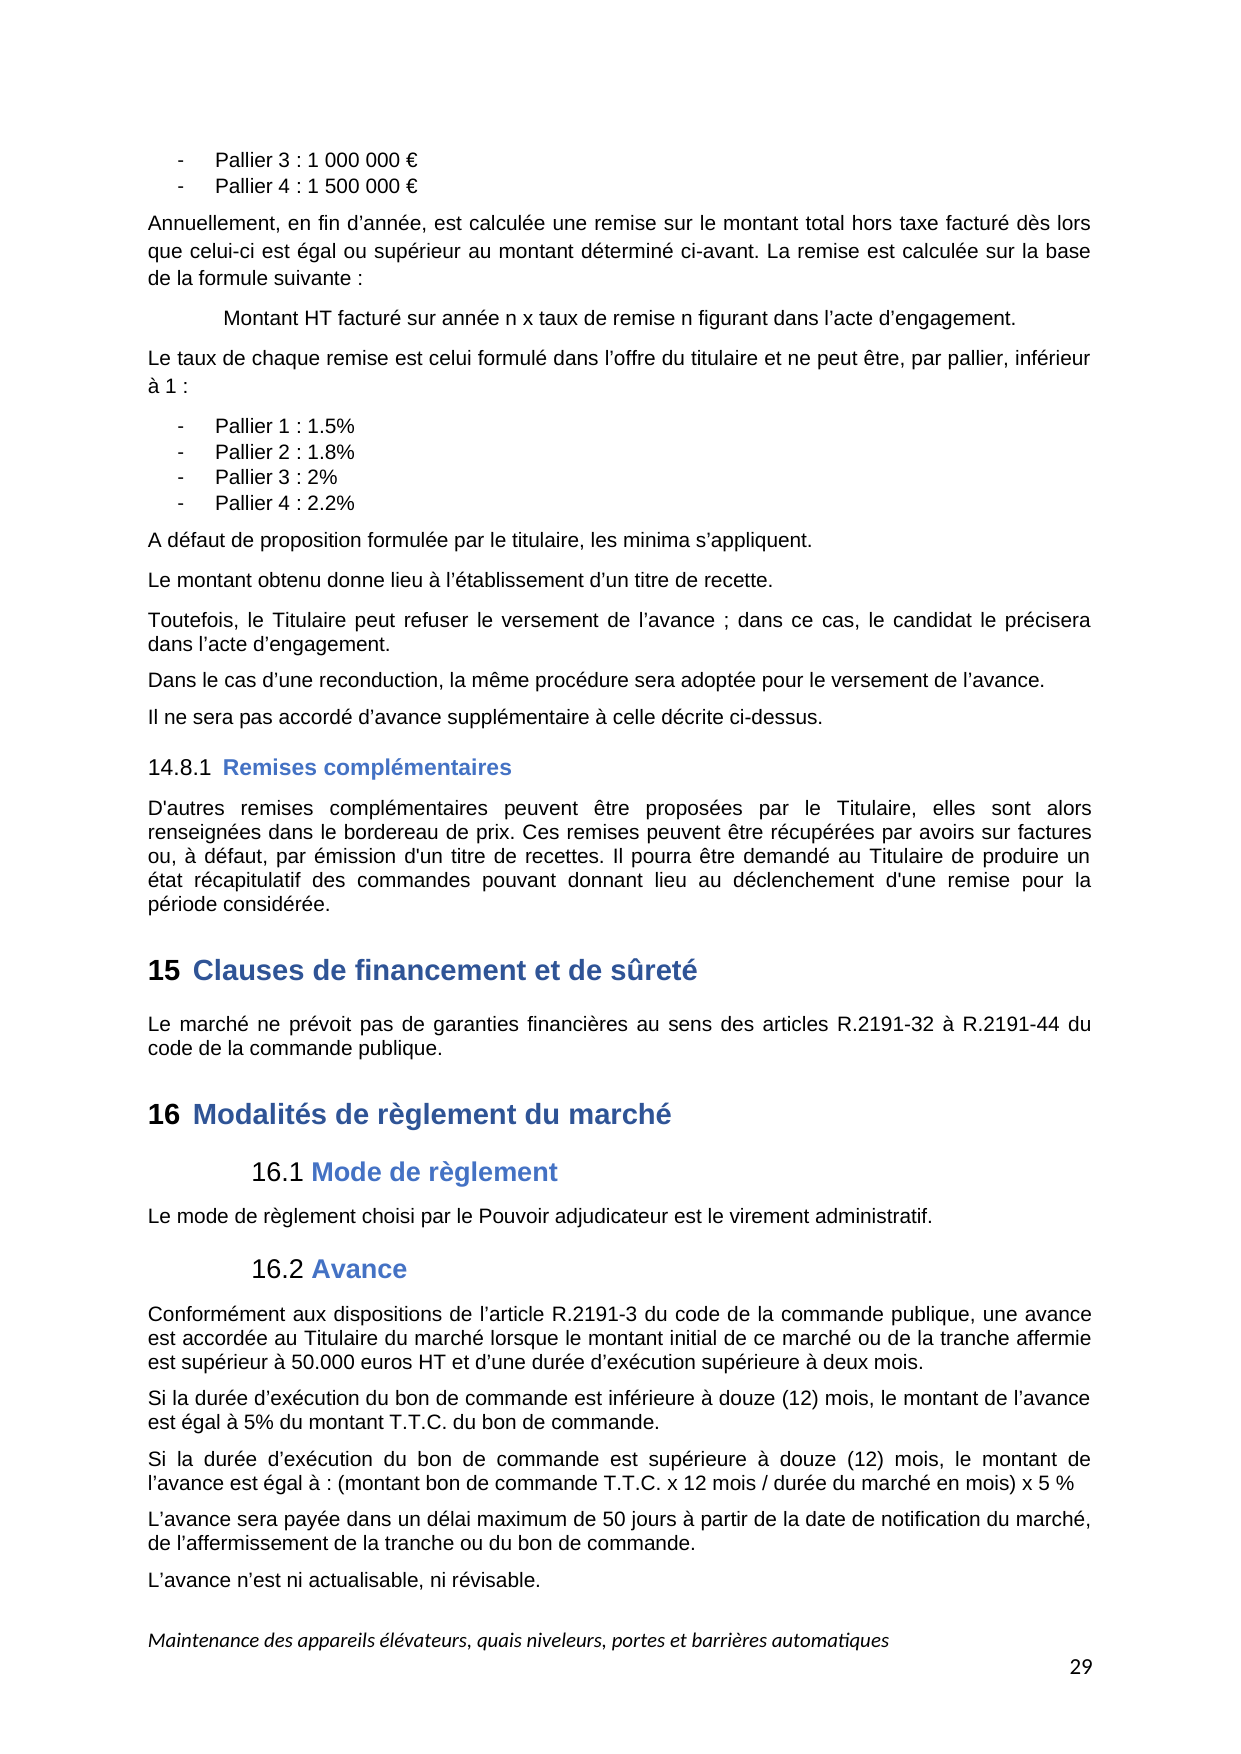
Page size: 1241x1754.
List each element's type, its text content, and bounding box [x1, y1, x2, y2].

text Il ne sera pas accordé d’avance supplémentaire à celle décrite ci-dessus. [148, 704, 1093, 728]
text D'autres remises complémentaires peuvent être proposées par le Titulaire, elles sont alors renseignées dans le bordereau de prix. Ces remises peuvent être récupérées par avoirs sur factures ou, à défaut, par émission d'un titre de recettes. Il pourra être demandé au Titulaire de produire un état récapitulatif des commandes pouvant donnant lieu au déclenchement d'une remise pour la période considérée. [148, 796, 1093, 916]
subtitle Clauses de financement et de sûreté [148, 953, 1093, 987]
list Pallier 3 : 1 000 000 € [177, 148, 1093, 173]
text Si la durée d’exécution du bon de commande est supérieure à douze (12) mois, le montant de l’avance est égal à : (montant bon de commande T.T.C. x 12 mois / durée du marché en mois) x 5 % [148, 1447, 1093, 1494]
subtitle Remises complémentaires [148, 753, 1093, 780]
text Le taux de chaque remise est celui formulé dans l’offre du titulaire et ne peut être, par pallier, inférieur à 1 : [148, 346, 1093, 397]
subtitle Mode de règlement [251, 1156, 1093, 1187]
text Le montant obtenu donne lieu à l’établissement d’un titre de recette. [148, 568, 1093, 592]
list Pallier 2 : 1.8% [177, 439, 1093, 464]
list Pallier 1 : 1.5% [177, 413, 1093, 439]
text Montant HT facturé sur année n x taux de remise n figurant dans l’acte d’engagement. [148, 306, 1093, 330]
text L’avance sera payée dans un délai maximum de 50 jours à partir de la date de notification du marché, de l’affermissement de la tranche ou du bon de commande. [148, 1507, 1093, 1555]
subtitle Avance [251, 1253, 1093, 1284]
text Conformément aux dispositions de l’article R.2191-3 du code de la commande publique, une avance est accordée au Titulaire du marché lorsque le montant initial de ce marché ou de la tranche affermie est supérieur à 50.000 euros HT et d’une durée d’exécution supérieure à deux mois. [148, 1302, 1093, 1374]
text Annuellement, en fin d’année, est calculée une remise sur le montant total hors taxe facturé dès lors que celui-ci est égal ou supérieur au montant déterminé ci-avant. La remise est calculée sur la base de la formule suivante : [148, 211, 1093, 290]
text Dans le cas d’une reconduction, la même procédure sera adoptée pour le versement de l’avance. [148, 668, 1093, 692]
list Pallier 3 : 2% [177, 464, 1093, 490]
text Le mode de règlement choisi par le Pouvoir adjudicateur est le virement administratif. [148, 1204, 1093, 1228]
text Si la durée d’exécution du bon de commande est inférieure à douze (12) mois, le montant de l’avance est égal à 5% du montant T.T.C. du bon de commande. [148, 1386, 1093, 1434]
subtitle Modalités de règlement du marché [148, 1097, 1093, 1131]
list Pallier 4 : 2.2% [177, 490, 1093, 515]
text Toutefois, le Titulaire peut refuser le versement de l’avance ; dans ce cas, le candidat le précisera dans l’acte d’engagement. [148, 608, 1093, 656]
text A défaut de proposition formulée par le titulaire, les minima s’appliquent. [148, 528, 1093, 552]
text L’avance n’est ni actualisable, ni révisable. [148, 1567, 1093, 1591]
text Le marché ne prévoit pas de garanties financières au sens des articles R.2191-32 à R.2191-44 du code de la commande publique. [148, 1012, 1093, 1060]
list Pallier 4 : 1 500 000 € [177, 173, 1093, 198]
